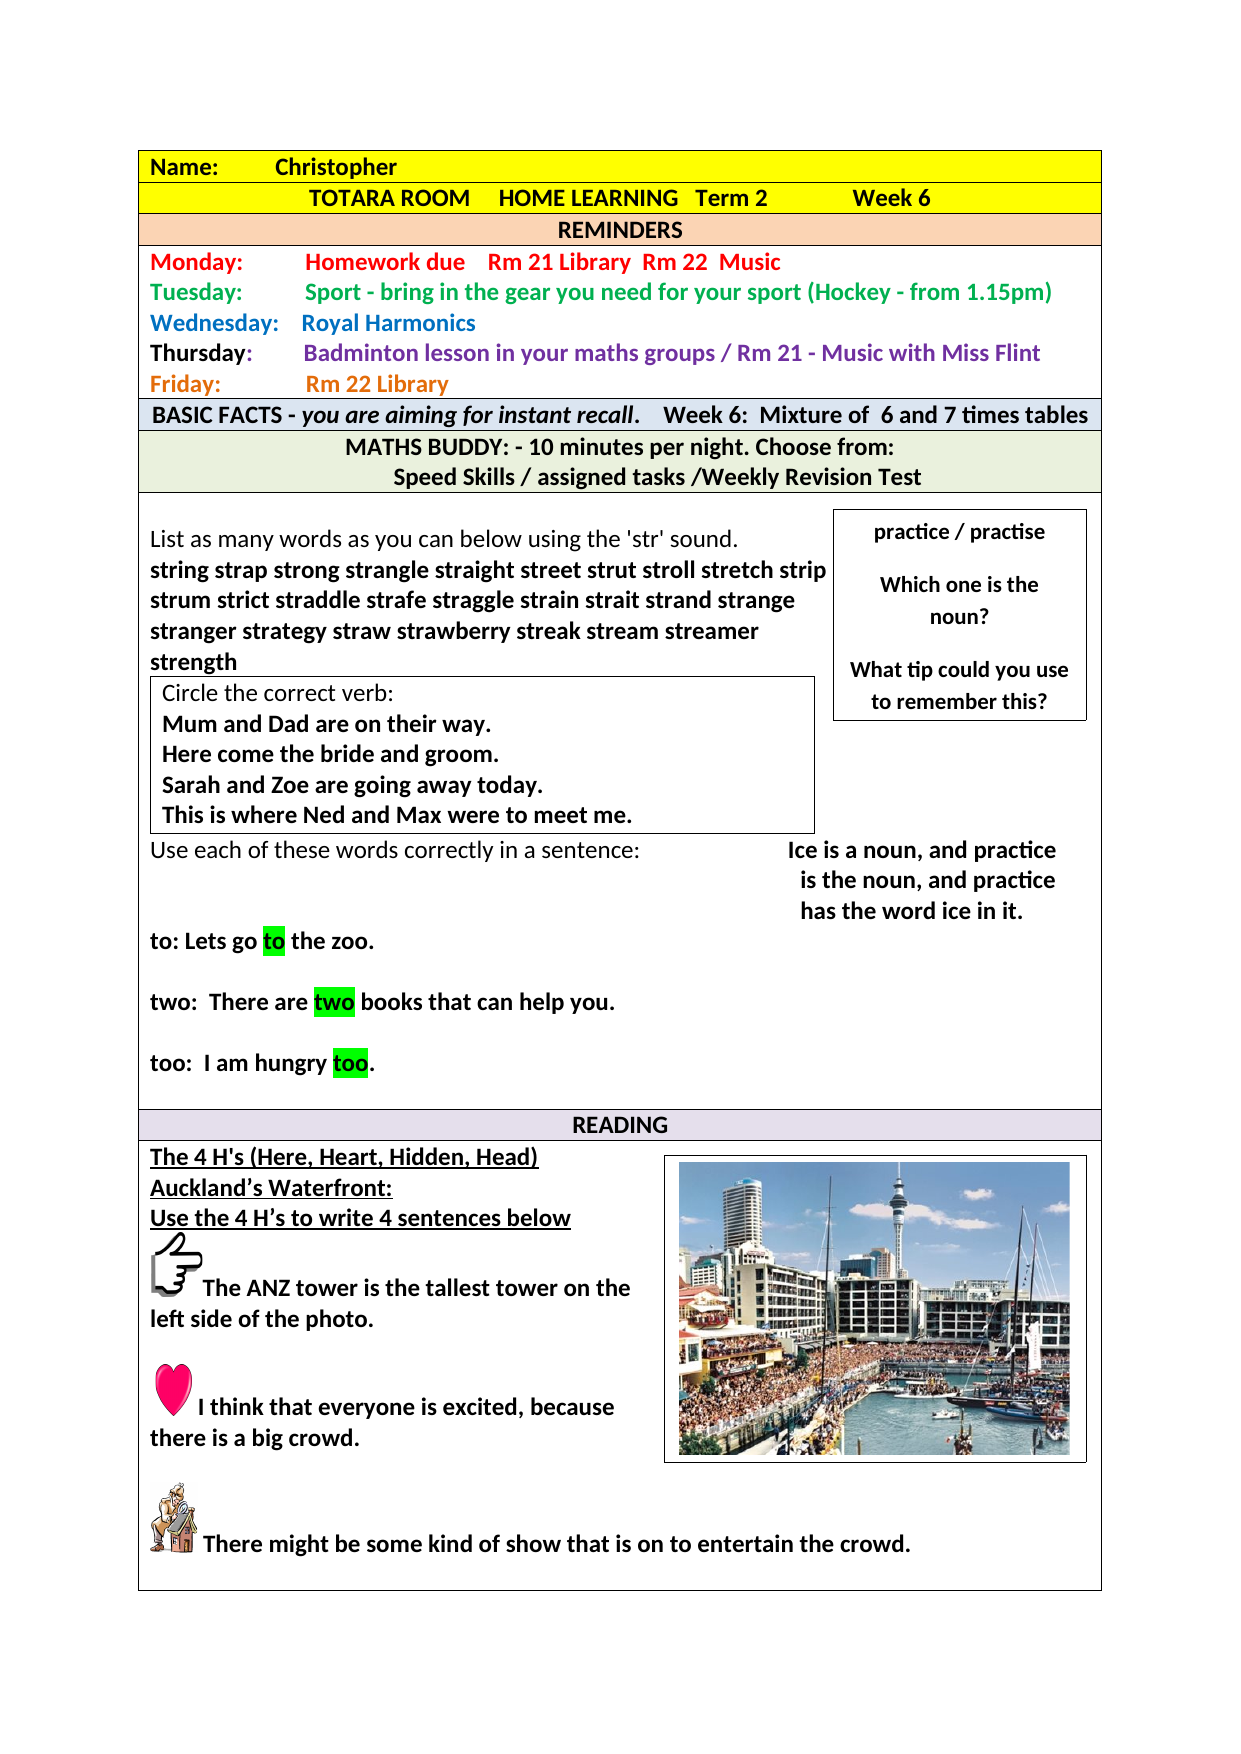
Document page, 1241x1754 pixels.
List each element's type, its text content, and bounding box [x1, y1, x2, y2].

picture [155, 1364, 192, 1416]
picture [150, 1482, 198, 1553]
table_cell READING [139, 1110, 1101, 1140]
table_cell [139, 1141, 1101, 1589]
table_cell REMINDERS [139, 214, 1101, 245]
table_cell Monday: Homework due Rm 21 Library Rm 22 Music Tuesday: Sport - bring in the gear you need for your sport (Hockey - from 1.15pm) Wednesday: Royal Harmonics Thursday: Badminton lesson in your maths groups / Rm 21 - Music with Miss Flint Friday: Rm 22 Library [139, 246, 1101, 398]
table_header Name: Christopher [139, 151, 1101, 182]
picture [679, 1162, 1070, 1455]
table_cell List as many words as you can below using the 'str' sound. string strap strong strangle straight street strut stroll stretch strip strum strict straddle strafe straggle strain strait strand strange stranger strategy straw strawberry streak stream streamer strength Use each of these words correctly in a sentence: Ice is a noun, and practice is the noun, and practice has the word ice in it. to: Lets go to the zoo. two: There are two books that can help you. too: I am hungry too. [139, 493, 1101, 1109]
table_cell TOTARA ROOM HOME LEARNING Term 2 Week 6 [139, 183, 1101, 213]
table_cell MATHS BUDDY: - 10 minutes per night. Choose from: Speed Skills / assigned tasks /Weekly Revision Test [139, 431, 1101, 492]
table_cell BASIC FACTS - you are aiming for instant recall. Week 6: Mixture of 6 and 7 times tables [139, 399, 1101, 430]
picture [150, 1232, 203, 1297]
